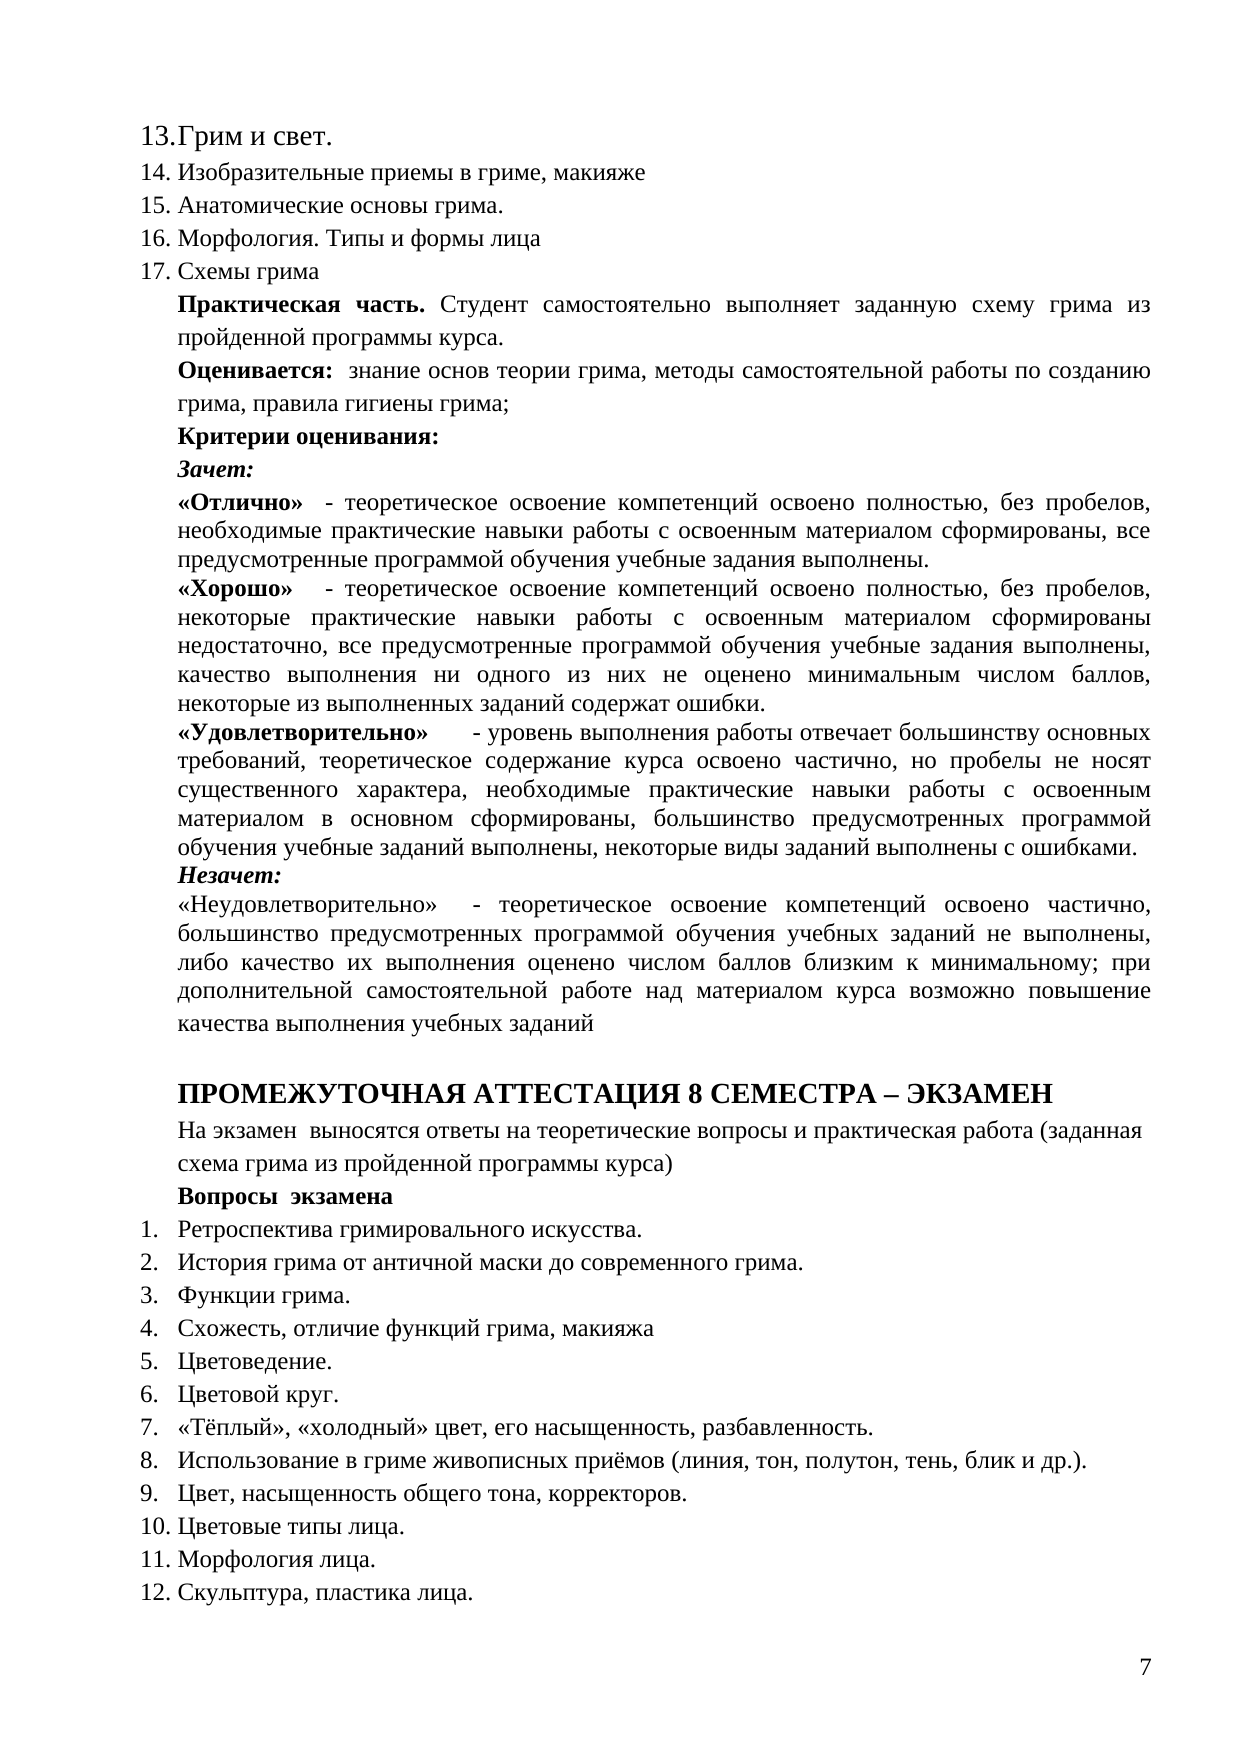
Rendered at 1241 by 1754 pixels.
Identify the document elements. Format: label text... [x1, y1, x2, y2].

list История грима от античной маски до современного грима. [140, 1247, 1152, 1276]
list Морфология лица. [140, 1544, 1152, 1573]
list Схемы грима [140, 256, 1152, 284]
text «Хорошо» - теоретическое освоение компетенций освоено полностью, без пробелов, некоторые практические навыки работы с освоенным материалом сформированы недостаточно, все предусмотренные программой обучения учебные задания выполнены, качество выполнения ни одного из них не оценено минимальным числом баллов, некоторые из выполненных заданий содержат ошибки. [177, 573, 1152, 717]
text «Отлично» - теоретическое освоение компетенций освоено полностью, без пробелов, необходимые практические навыки работы с освоенным материалом сформированы, все предусмотренные программой обучения учебные задания выполнены. [177, 487, 1152, 573]
list Схожесть, отличие функций грима, макияжа [140, 1313, 1152, 1342]
text Критерии оценивания: [177, 421, 1152, 449]
text «Неудовлетворительно» - теоретическое освоение компетенций освоено частично, большинство предусмотренных программой обучения учебных заданий не выполнены, либо качество их выполнения оценено числом баллов близким к минимальному; при дополнительной самостоятельной работе над материалом курса возможно повышение качества выполнения учебных заданий [177, 889, 1152, 1038]
list Цветовые типы лица. [140, 1511, 1152, 1540]
list «Тёплый», «холодный» цвет, его насыщенность, разбавленность. [140, 1412, 1152, 1441]
text «Удовлетворительно» - уровень выполнения работы отвечает большинству основных требований, теоретическое содержание курса освоено частично, но пробелы не носят существенного характера, необходимые практические навыки работы с освоенным материалом в основном сформированы, большинство предусмотренных программой обучения учебные заданий выполнены, некоторые виды заданий выполнены с ошибками. [177, 717, 1152, 861]
list Анатомические основы грима. [140, 190, 1152, 218]
text Незачет: [177, 861, 1152, 889]
list Изобразительные приемы в гриме, макияже [140, 157, 1152, 185]
list Функции грима. [140, 1280, 1152, 1309]
list Практическая часть. Студент самостоятельно выполняет заданную схему грима из пройденной программы курса. [177, 289, 1152, 351]
list Цветоведение. [140, 1346, 1152, 1375]
list Цветовой круг. [140, 1379, 1152, 1408]
text ПРОМЕЖУТОЧНАЯ АТТЕСТАЦИЯ 8 СЕМЕСТРА – ЭКЗАМЕН [177, 1076, 1152, 1110]
text Зачет: [177, 454, 1152, 483]
text Вопросы экзамена [177, 1181, 1152, 1210]
list Морфология. Типы и формы лица [140, 223, 1152, 251]
list Использование в гриме живописных приёмов (линия, тон, полутон, тень, блик и др.). [140, 1445, 1152, 1474]
list Скульптура, пластика лица. [140, 1577, 1152, 1606]
text На экзамен выносятся ответы на теоретические вопросы и практическая работа (заданная схема грима из пройденной программы курса) [177, 1115, 1152, 1177]
list Цвет, насыщенность общего тона, корректоров. [140, 1478, 1152, 1507]
list Ретроспектива гримировального искусства. [140, 1214, 1152, 1243]
list Грим и свет. [140, 118, 1152, 152]
text Оценивается: знание основ теории грима, методы самостоятельной работы по созданию грима, правила гигиены грима; [177, 355, 1152, 417]
